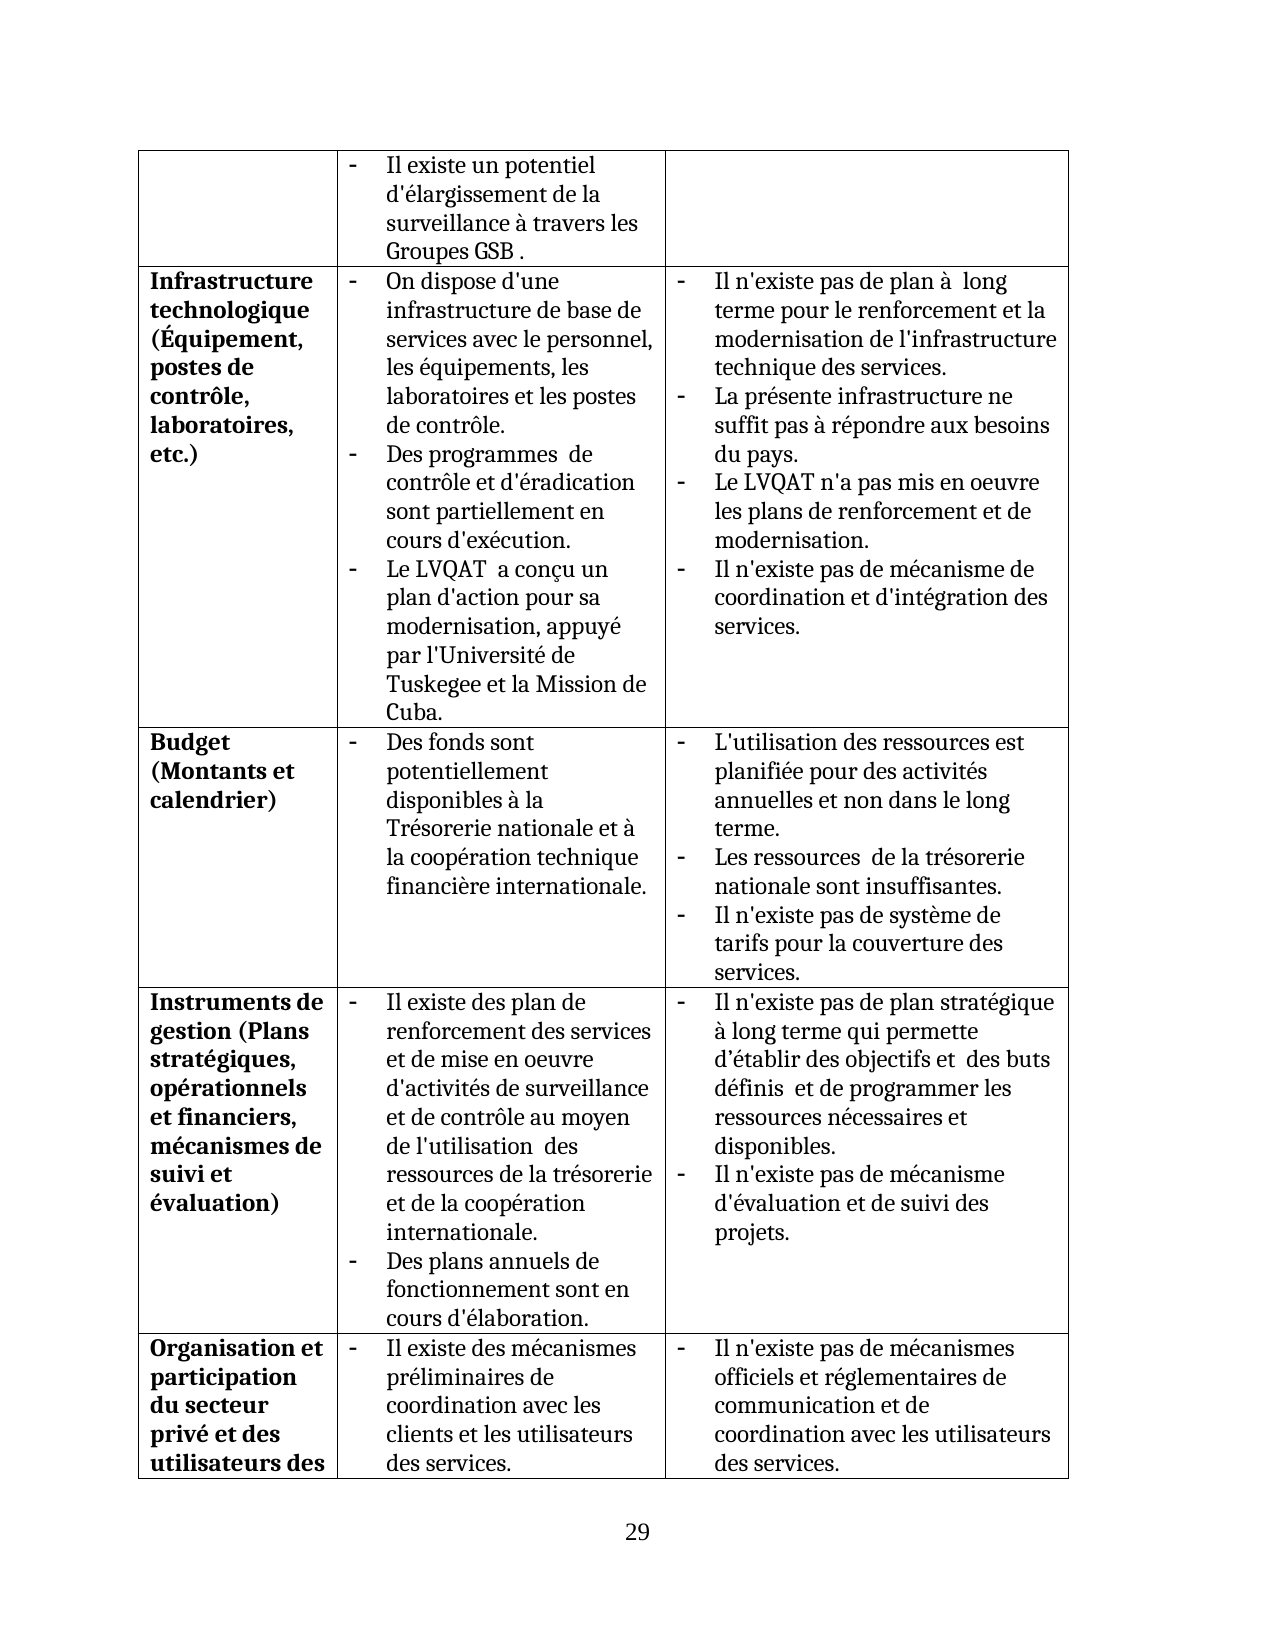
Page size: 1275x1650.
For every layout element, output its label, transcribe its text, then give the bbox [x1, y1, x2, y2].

table_cell Budget (Montants et calendrier) [139, 728, 337, 987]
table_cell On dispose d'une infrastructure de base de services avec le personnel, les équipements, les laboratoires et les postes de contrôle. Des programmes de contrôle et d'éradication sont partiellement en cours d'exécution. Le LVQAT a conçu un plan d'action pour sa modernisation, appuyé par l'Université de Tuskegee et la Mission de Cuba. [338, 267, 665, 727]
table_cell Il existe des plan de renforcement des services et de mise en oeuvre d'activités de surveillance et de contrôle au moyen de l'utilisation des ressources de la trésorerie et de la coopération internationale. Des plans annuels de fonctionnement sont en cours d'élaboration. [338, 988, 665, 1333]
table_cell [338, 151, 665, 266]
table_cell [139, 1334, 337, 1478]
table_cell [338, 1334, 665, 1478]
table_cell Il n'existe pas de plan stratégique à long terme qui permette d’établir des objectifs et des buts définis et de programmer les ressources nécessaires et disponibles. Il n'existe pas de mécanisme d'évaluation et de suivi des projets. [666, 988, 1068, 1333]
table_cell L'utilisation des ressources est planifiée pour des activités annuelles et non dans le long terme. Les ressources de la trésorerie nationale sont insuffisantes. Il n'existe pas de système de tarifs pour la couverture des services. [666, 728, 1068, 987]
table_cell Instruments de gestion (Plans stratégiques, opérationnels et financiers, mécanismes de suivi et évaluation) [139, 988, 337, 1333]
table_cell Des fonds sont potentiellement disponibles à la Trésorerie nationale et à la coopération technique financière internationale. [338, 728, 665, 987]
table_cell Infrastructure technologique (Équipement, postes de contrôle, laboratoires, etc.) [139, 267, 337, 727]
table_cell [666, 1334, 1068, 1478]
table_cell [139, 151, 337, 266]
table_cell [666, 151, 1068, 266]
table_cell Il n'existe pas de plan à long terme pour le renforcement et la modernisation de l'infrastructure technique des services. La présente infrastructure ne suffit pas à répondre aux besoins du pays. Le LVQAT n'a pas mis en oeuvre les plans de renforcement et de modernisation. Il n'existe pas de mécanisme de coordination et d'intégration des services. [666, 267, 1068, 727]
